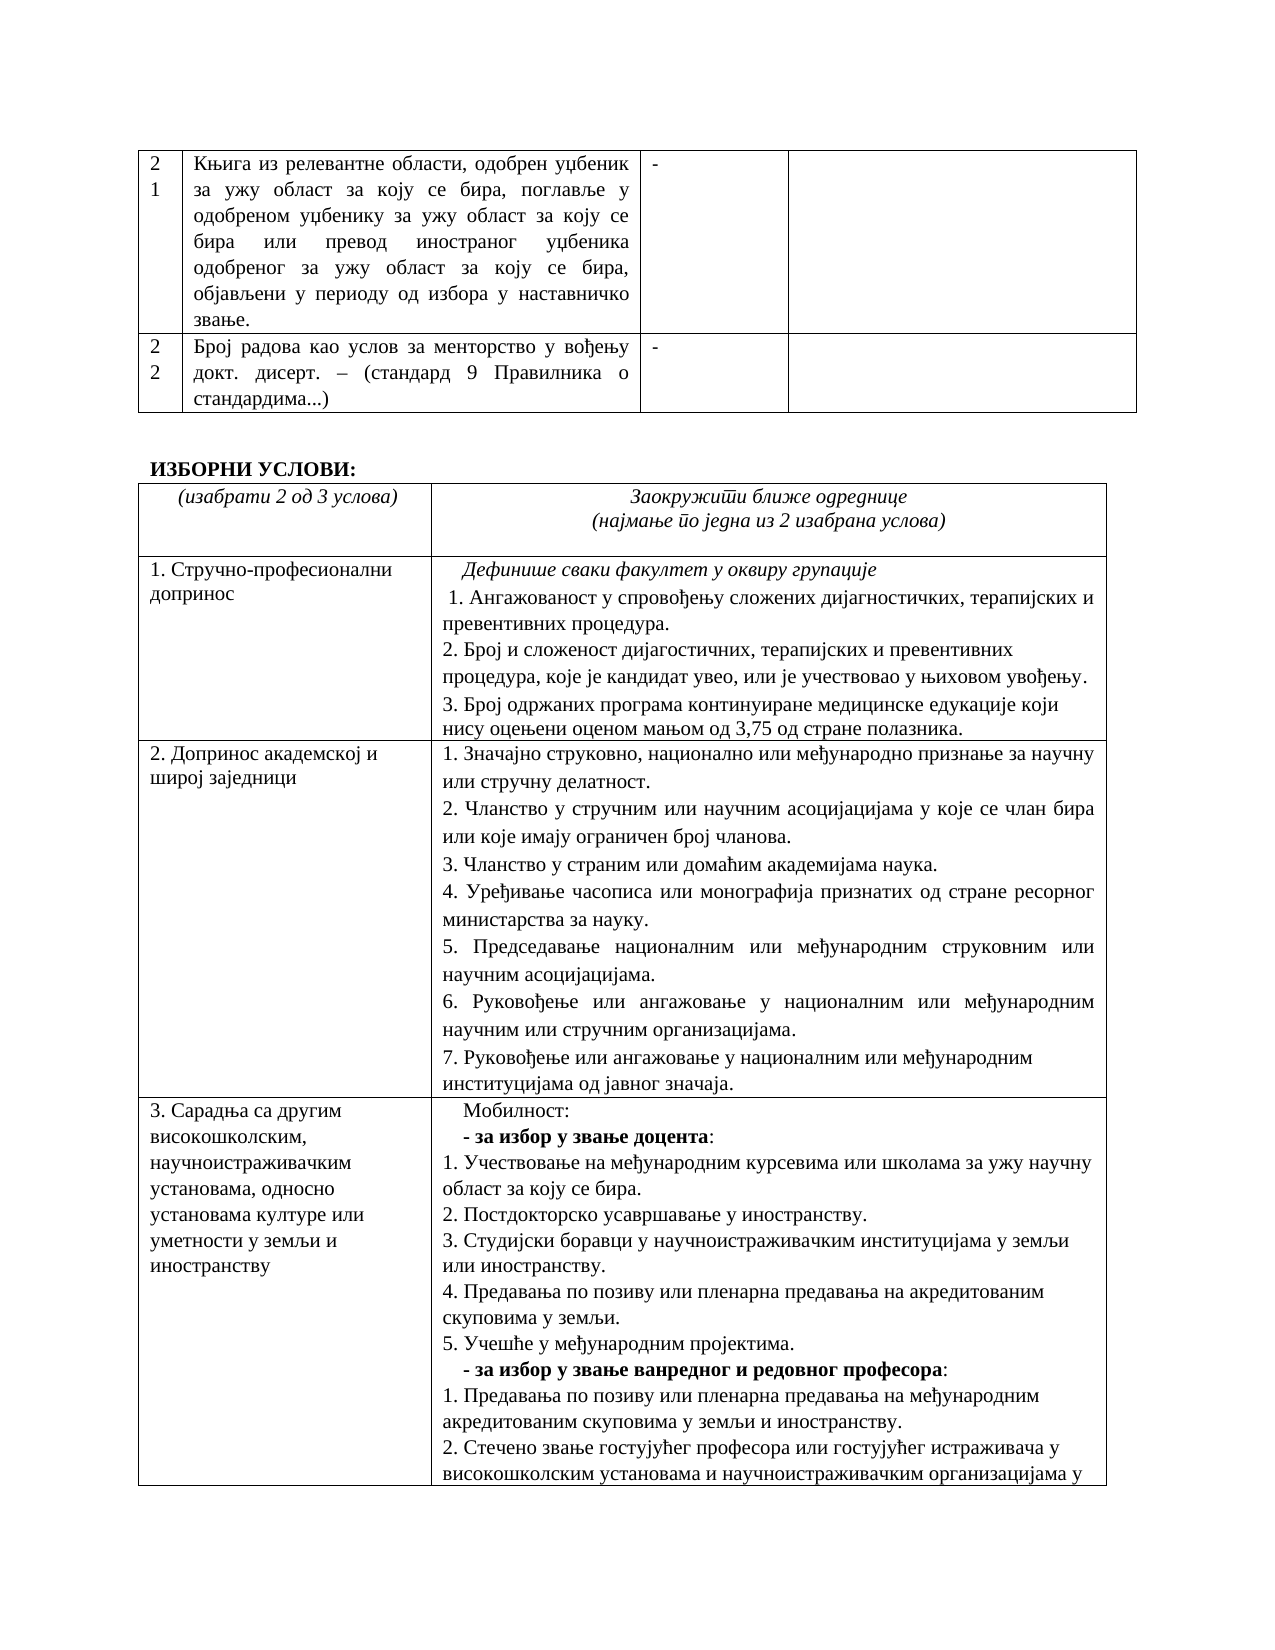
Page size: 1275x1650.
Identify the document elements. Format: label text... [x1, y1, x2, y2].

table_cell 1. Стручно-професионални допринос [139, 557, 431, 740]
table_cell - [641, 334, 788, 412]
table_cell [789, 151, 1136, 333]
table_cell [789, 334, 1136, 412]
table_cell Број радова као услов за менторство у вођењу докт. дисерт. – (стандард 9 Правилника о стандардима...) [183, 334, 640, 412]
text ИЗБОРНИ УСЛОВИ: [150, 457, 1125, 481]
table_cell 1. Значајно струковно, национално или међународно признање за научну или стручну делатност. 2. Чланство у стручним или научним асоцијацијама у које се члан бира или које имају ограничен број чланова. 3. Чланство у страним или домаћим академијама наука. 4. Уређивање часописа или монографија признатих од стране ресорног министарства за науку. 5. Председавање националним или међународним струковним или научним асоцијацијама. 6. Руковођење или ангажовање у националним или међународним научним или стручним организацијама. 7. Руковођење или ангажовање у националним или међународним институцијама од јавног значаја. [432, 741, 1106, 1097]
table_cell 22 [139, 334, 182, 412]
table_cell Дефинише сваки факултет у оквиру групације 1. Ангажованост у спровођењу сложених дијагностичких, терапијских и превентивних процедура. 2. Број и сложеност дијагостичних, терапијских и превентивних процедура, које је кандидат увео, или је учествовао у њиховом увођењу. 3. Број одржаних програма континуиране медицинске едукације који нису оцењени оценом мањом од 3,75 од стране полазника. [432, 557, 1106, 740]
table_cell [432, 1098, 1106, 1485]
table_cell Књига из релевантне области, одобрен уџбеник за ужу област за коју се бира, поглавље у одобреном уџбенику за ужу област за коју се бира или превод иностраног уџбеника одобреног за ужу област за коју се бира, објављени у периоду од избора у наставничко звање. [183, 151, 640, 333]
table_cell - [641, 151, 788, 333]
table_cell 2. Допринос академској и широј заједници [139, 741, 431, 1097]
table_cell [139, 1098, 431, 1485]
table_header Заокружити ближе одреднице (најмање пo једна из 2 изабрана услова) [432, 484, 1106, 556]
table_cell 21 [139, 151, 182, 333]
table_header (изабрати 2 од 3 услова) [139, 484, 431, 556]
